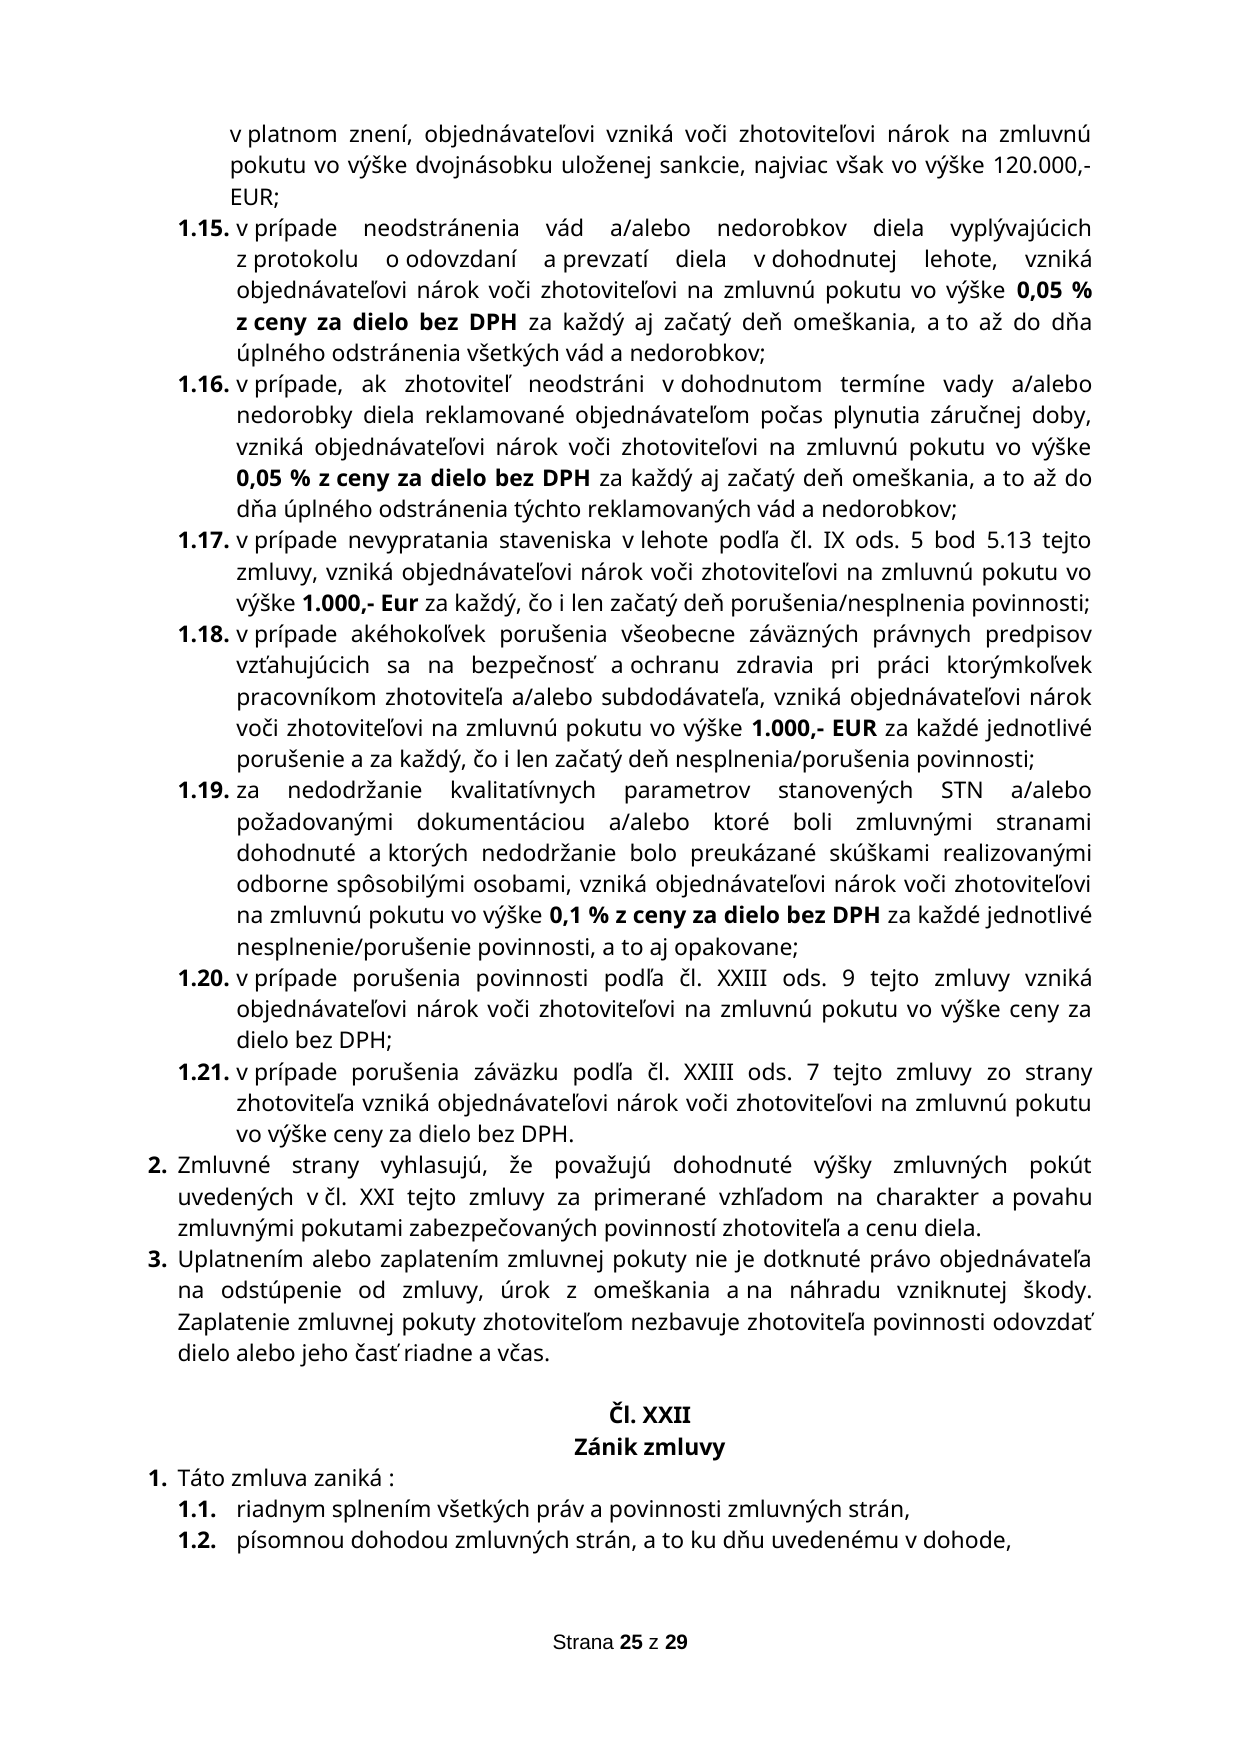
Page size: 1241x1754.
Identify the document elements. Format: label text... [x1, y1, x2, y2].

list v prípade porušenia povinnosti podľa čl. XXIII ods. 9 tejto zmluvy vzniká objednávateľovi nárok voči zhotoviteľovi na zmluvnú pokutu vo výške ceny za dielo bez DPH; [177, 962, 1093, 1056]
list v prípade porušenia záväzku podľa čl. XXIII ods. 7 tejto zmluvy zo strany zhotoviteľa vzniká objednávateľovi nárok voči zhotoviteľovi na zmluvnú pokutu vo výške ceny za dielo bez DPH. [177, 1056, 1093, 1149]
text Čl. XXII [148, 1399, 1093, 1431]
list v prípade akéhokoľvek porušenia všeobecne záväzných právnych predpisov vzťahujúcich sa na bezpečnosť a ochranu zdravia pri práci ktorýmkoľvek pracovníkom zhotoviteľa a/alebo subdodávateľa, vzniká objednávateľovi nárok voči zhotoviteľovi na zmluvnú pokutu vo výške 1.000,- EUR za každé jednotlivé porušenie a za každý, čo i len začatý deň nesplnenia/porušenia povinnosti; [177, 618, 1093, 774]
list riadnym splnením všetkých práv a povinnosti zmluvných strán, [177, 1493, 1093, 1524]
list Táto zmluva zaniká : [148, 1462, 1093, 1493]
text Zánik zmluvy [207, 1431, 1093, 1462]
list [177, 118, 1093, 212]
list v prípade, ak zhotoviteľ neodstráni v dohodnutom termíne vady a/alebo nedorobky diela reklamované objednávateľom počas plynutia záručnej doby, vzniká objednávateľovi nárok voči zhotoviteľovi na zmluvnú pokutu vo výške 0,05 % z ceny za dielo bez DPH za každý aj začatý deň omeškania, a to až do dňa úplného odstránenia týchto reklamovaných vád a nedorobkov; [177, 368, 1093, 524]
list v prípade nevypratania staveniska v lehote podľa čl. IX ods. 5 bod 5.13 tejto zmluvy, vzniká objednávateľovi nárok voči zhotoviteľovi na zmluvnú pokutu vo výške 1.000,- Eur za každý, čo i len začatý deň porušenia/nesplnenia povinnosti; [177, 524, 1093, 618]
list písomnou dohodou zmluvných strán, a to ku dňu uvedenému v dohode, [177, 1524, 1093, 1556]
list v prípade neodstránenia vád a/alebo nedorobkov diela vyplývajúcich z protokolu o odovzdaní a prevzatí diela v dohodnutej lehote, vzniká objednávateľovi nárok voči zhotoviteľovi na zmluvnú pokutu vo výške 0,05 % z ceny za dielo bez DPH za každý aj začatý deň omeškania, a to až do dňa úplného odstránenia všetkých vád a nedorobkov; [177, 212, 1093, 368]
list za nedodržanie kvalitatívnych parametrov stanovených STN a/alebo požadovanými dokumentáciou a/alebo ktoré boli zmluvnými stranami dohodnuté a ktorých nedodržanie bolo preukázané skúškami realizovanými odborne spôsobilými osobami, vzniká objednávateľovi nárok voči zhotoviteľovi na zmluvnú pokutu vo výške 0,1 % z ceny za dielo bez DPH za každé jednotlivé nesplnenie/porušenie povinnosti, a to aj opakovane; [177, 774, 1093, 962]
list Uplatnením alebo zaplatením zmluvnej pokuty nie je dotknuté právo objednávateľa na odstúpenie od zmluvy, úrok z omeškania a na náhradu vzniknutej škody. Zaplatenie zmluvnej pokuty zhotoviteľom nezbavuje zhotoviteľa povinnosti odovzdať dielo alebo jeho časť riadne a včas. [148, 1243, 1093, 1368]
list Zmluvné strany vyhlasujú, že považujú dohodnuté výšky zmluvných pokút uvedených v čl. XXI tejto zmluvy za primerané vzhľadom na charakter a povahu zmluvnými pokutami zabezpečovaných povinností zhotoviteľa a cenu diela. [148, 1149, 1093, 1243]
